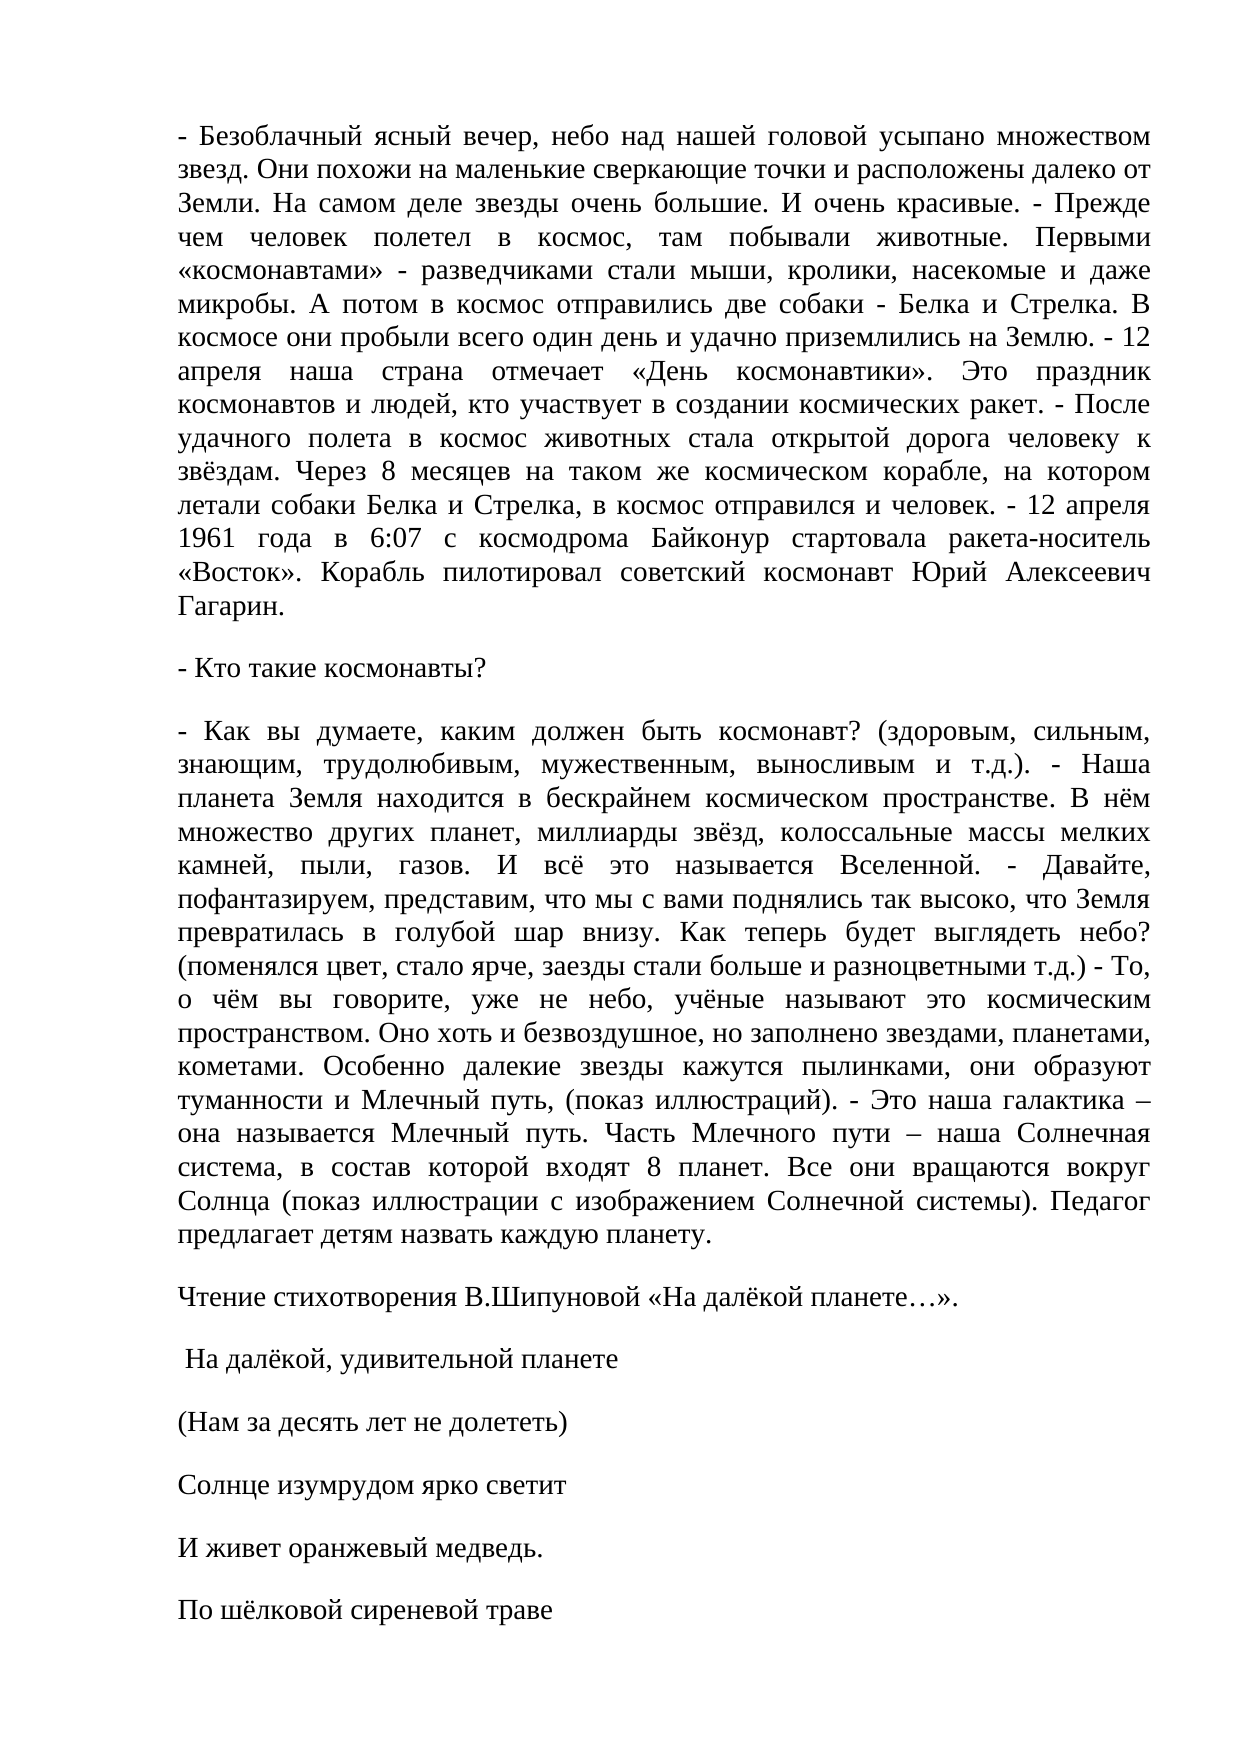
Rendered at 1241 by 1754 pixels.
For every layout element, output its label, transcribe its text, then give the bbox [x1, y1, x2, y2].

text - Безоблачный ясный вечер, небо над нашей головой усыпано множеством звезд. Они похожи на маленькие сверкающие точки и расположены далеко от Земли. На самом деле звезды очень большие. И очень красивые. - Прежде чем человек полетел в космос, там побывали животные. Первыми «космонавтами» - разведчиками стали мыши, кролики, насекомые и даже микробы. А потом в космос отправились две собаки - Белка и Стрелка. В космосе они пробыли всего один день и удачно приземлились на Землю. - 12 апреля наша страна отмечает «День космонавтики». Это праздник космонавтов и людей, кто участвует в создании космических ракет. - После удачного полета в космос животных стала открытой дорога человеку к звёздам. Через 8 месяцев на таком же космическом корабле, на котором летали собаки Белка и Стрелка, в космос отправился и человек. - 12 апреля 1961 года в 6:07 с космодрома Байконур стартовала ракета-носитель «Восток». Корабль пилотировал советский космонавт Юрий Алексеевич Гагарин. [177, 118, 1152, 621]
text По шёлковой сиреневой траве [177, 1592, 1152, 1626]
text - Как вы думаете, каким должен быть космонавт? (здоровым, сильным, знающим, трудолюбивым, мужественным, выносливым и т.д.). - Наша планета Земля находится в бескрайнем космическом пространстве. В нём множество других планет, миллиарды звёзд, колоссальные массы мелких камней, пыли, газов. И всё это называется Вселенной. - Давайте, пофантазируем, представим, что мы с вами поднялись так высоко, что Земля превратилась в голубой шар внизу. Как теперь будет выглядеть небо? (поменялся цвет, стало ярче, заезды стали больше и разноцветными т.д.) - То, о чём вы говорите, уже не небо, учёные называют это космическим пространством. Оно хоть и безвоздушное, но заполнено звездами, планетами, кометами. Особенно далекие звезды кажутся пылинками, они образуют туманности и Млечный путь, (показ иллюстраций). - Это наша галактика – она называется Млечный путь. Часть Млечного пути – наша Солнечная система, в состав которой входят 8 планет. Все они вращаются вокруг Солнца (показ иллюстрации с изображением Солнечной системы). Педагог предлагает детям назвать каждую планету. [177, 713, 1152, 1250]
text Солнце изумрудом ярко светит [177, 1467, 1152, 1501]
text (Нам за десять лет не долететь) [177, 1404, 1152, 1438]
text - Кто такие космонавты? [177, 650, 1152, 684]
text Чтение стихотворения В.Шипуновой «На далёкой планете…». [177, 1279, 1152, 1312]
text И живет оранжевый медведь. [177, 1530, 1152, 1563]
text На далёкой, удивительной планете [177, 1342, 1152, 1375]
